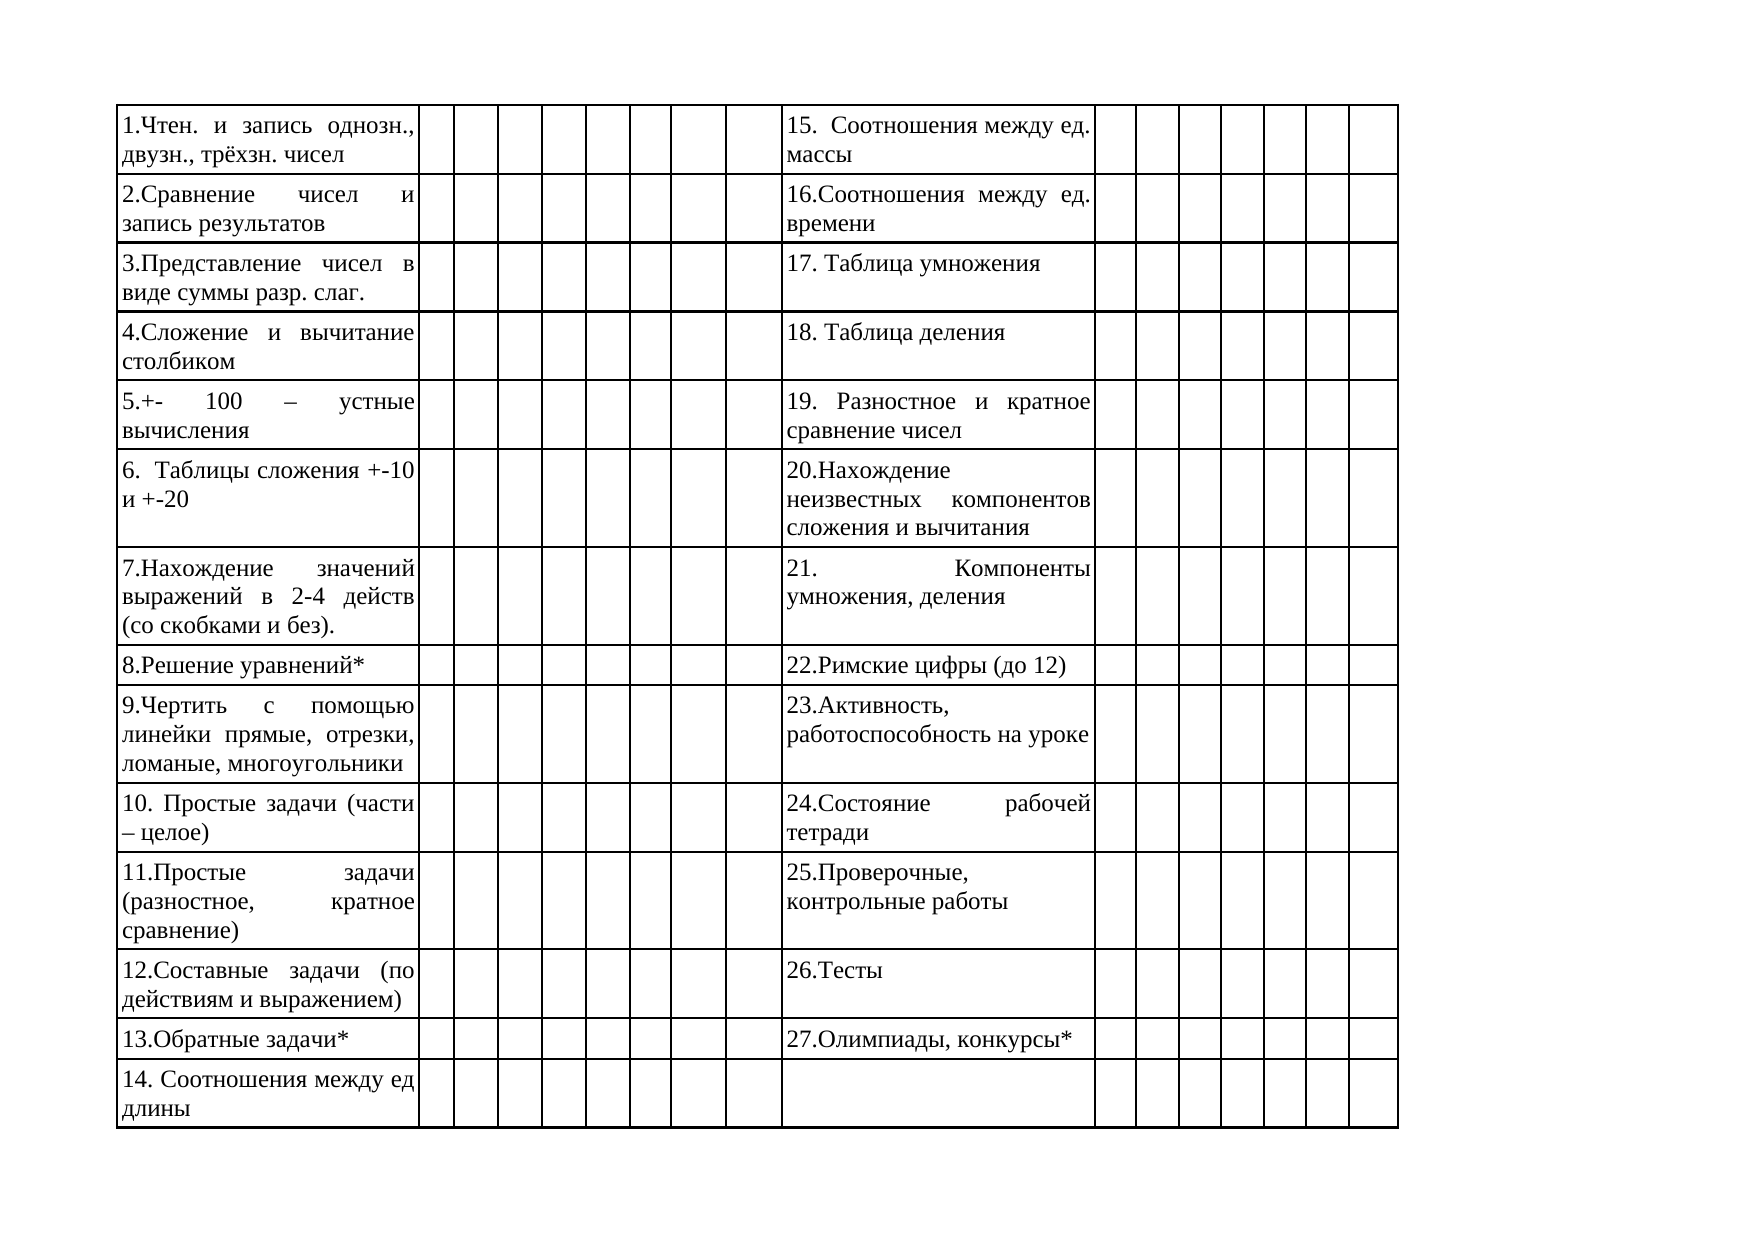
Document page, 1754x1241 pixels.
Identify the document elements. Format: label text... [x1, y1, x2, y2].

table_cell 4.Сложение и вычитание столбиком [118, 313, 418, 379]
table_header 15. Соотношения между ед. массы [783, 106, 1094, 172]
table_cell [543, 450, 585, 546]
table_cell [631, 175, 670, 241]
table_cell 12.Составные задачи (по действиям и выражением) [118, 950, 418, 1017]
table_cell [1180, 313, 1220, 379]
table_cell [420, 381, 453, 448]
table_cell [420, 646, 453, 684]
table_cell [499, 381, 541, 448]
table_cell [1222, 175, 1263, 241]
table_header [587, 106, 629, 172]
table_cell [1137, 450, 1178, 546]
table_cell 18. Таблица деления [783, 313, 1094, 379]
table_cell [1137, 313, 1178, 379]
table_cell [727, 244, 781, 310]
table_cell [1180, 1060, 1220, 1126]
table_cell [631, 784, 670, 851]
table_cell [1096, 244, 1135, 310]
table_cell [1222, 381, 1263, 448]
table_cell [1180, 381, 1220, 448]
table_cell [672, 313, 725, 379]
table_cell [727, 313, 781, 379]
table_cell [420, 853, 453, 948]
table_cell [631, 548, 670, 644]
table_cell [420, 450, 453, 546]
table_cell [420, 244, 453, 310]
table_cell [727, 450, 781, 546]
table_cell [727, 1060, 781, 1126]
table_header [1307, 106, 1348, 172]
table_cell [420, 950, 453, 1017]
table_cell [1350, 548, 1397, 644]
table_cell [455, 313, 497, 379]
table_cell [587, 1060, 629, 1126]
table_cell [672, 244, 725, 310]
table_cell [1265, 950, 1305, 1017]
table_cell [420, 313, 453, 379]
table_cell [1307, 950, 1348, 1017]
table_cell [1222, 853, 1263, 948]
table_cell [631, 1019, 670, 1057]
table_cell [1307, 784, 1348, 851]
table_cell 10. Простые задачи (части – целое) [118, 784, 418, 851]
table_cell 26.Тесты [783, 950, 1094, 1017]
table_cell [1096, 686, 1135, 782]
table_cell [1350, 381, 1397, 448]
table_cell [543, 381, 585, 448]
table_cell [543, 646, 585, 684]
table_cell [587, 450, 629, 546]
table_cell 6. Таблицы сложения +-10 и +-20 [118, 450, 418, 546]
table_cell [631, 1060, 670, 1126]
table_cell [543, 175, 585, 241]
table_cell [1096, 313, 1135, 379]
table_cell [631, 853, 670, 948]
table_cell [543, 1060, 585, 1126]
table_cell [420, 548, 453, 644]
table_cell [1222, 784, 1263, 851]
table_cell [727, 686, 781, 782]
table_cell 14. Соотношения между ед длины [118, 1060, 418, 1126]
table_cell [499, 646, 541, 684]
table_cell [587, 646, 629, 684]
table_cell [1180, 1019, 1220, 1057]
table_cell [455, 450, 497, 546]
table_cell [1350, 646, 1397, 684]
table_cell [727, 853, 781, 948]
table_cell [672, 646, 725, 684]
table_cell [672, 381, 725, 448]
table_cell [1222, 950, 1263, 1017]
table_cell [543, 686, 585, 782]
table_cell [631, 313, 670, 379]
table_cell [1307, 450, 1348, 546]
table_cell [727, 784, 781, 851]
table_cell 16.Соотношения между ед. времени [783, 175, 1094, 241]
table_cell [1096, 381, 1135, 448]
table_cell 3.Представление чисел в виде суммы разр. слаг. [118, 244, 418, 310]
table_cell [1096, 1019, 1135, 1057]
table_cell [1222, 646, 1263, 684]
table_cell [1265, 381, 1305, 448]
table_cell [1265, 1060, 1305, 1126]
table_cell [1307, 244, 1348, 310]
table_cell 11.Простые задачи (разностное, кратное сравнение) [118, 853, 418, 948]
table_cell [587, 1019, 629, 1057]
table_cell 23.Активность, работоспособность на уроке [783, 686, 1094, 782]
table_cell [499, 784, 541, 851]
table_cell [455, 784, 497, 851]
table_cell [1222, 686, 1263, 782]
table_cell [1350, 686, 1397, 782]
table_cell [455, 1019, 497, 1057]
table_cell [672, 175, 725, 241]
table_cell [1265, 313, 1305, 379]
table_cell [455, 244, 497, 310]
table_cell [543, 853, 585, 948]
table_cell [499, 686, 541, 782]
table_cell [1307, 1019, 1348, 1057]
table_header [499, 106, 541, 172]
table_header [1096, 106, 1135, 172]
table_header [1180, 106, 1220, 172]
table_cell [1096, 175, 1135, 241]
table_cell [1350, 950, 1397, 1017]
table_cell [727, 950, 781, 1017]
table_cell 8.Решение уравнений* [118, 646, 418, 684]
table_cell [1137, 1019, 1178, 1057]
table_cell [1137, 853, 1178, 948]
table_header [727, 106, 781, 172]
table_cell 13.Обратные задачи* [118, 1019, 418, 1057]
table_cell [1180, 450, 1220, 546]
table_cell [499, 244, 541, 310]
table_cell [1265, 548, 1305, 644]
table_header [455, 106, 497, 172]
table_cell [420, 1019, 453, 1057]
table_cell [499, 1060, 541, 1126]
table_header [1265, 106, 1305, 172]
table_cell [1096, 950, 1135, 1017]
table_cell [543, 548, 585, 644]
table_cell [1265, 784, 1305, 851]
table_cell [587, 175, 629, 241]
table_cell [543, 1019, 585, 1057]
table_cell [499, 548, 541, 644]
table_header [420, 106, 453, 172]
table_cell [783, 1060, 1094, 1126]
table_cell [499, 450, 541, 546]
table_cell [499, 950, 541, 1017]
table_cell [1180, 853, 1220, 948]
table_cell 19. Разностное и кратное сравнение чисел [783, 381, 1094, 448]
table_cell [543, 313, 585, 379]
table_cell 25.Проверочные, контрольные работы [783, 853, 1094, 948]
table_cell [587, 548, 629, 644]
table_cell [631, 450, 670, 546]
table_header [1137, 106, 1178, 172]
table_cell [1180, 686, 1220, 782]
table_cell [727, 646, 781, 684]
table_cell [631, 381, 670, 448]
table_cell [1180, 784, 1220, 851]
table_cell [543, 784, 585, 851]
table_cell [1137, 950, 1178, 1017]
table_cell [587, 686, 629, 782]
table_cell 2.Сравнение чисел и запись результатов [118, 175, 418, 241]
table_cell [1137, 686, 1178, 782]
table_cell 20.Нахождение неизвестных компонентов сложения и вычитания [783, 450, 1094, 546]
table_cell [1350, 175, 1397, 241]
table_cell [455, 381, 497, 448]
table_cell [455, 950, 497, 1017]
table_cell [420, 175, 453, 241]
table_cell [1222, 313, 1263, 379]
table_cell [1265, 450, 1305, 546]
table_cell 22.Римские цифры (до 12) [783, 646, 1094, 684]
table_cell 27.Олимпиады, конкурсы* [783, 1019, 1094, 1057]
table_cell [631, 686, 670, 782]
table_cell [1350, 1060, 1397, 1126]
table_cell [631, 950, 670, 1017]
table_cell [1350, 853, 1397, 948]
table_cell [1096, 1060, 1135, 1126]
table_cell [455, 853, 497, 948]
table_cell [1180, 548, 1220, 644]
table_cell [1265, 853, 1305, 948]
table_cell [1137, 646, 1178, 684]
table_cell [499, 1019, 541, 1057]
table_header [1222, 106, 1263, 172]
table_cell [587, 950, 629, 1017]
table_cell [1096, 853, 1135, 948]
table_header [1350, 106, 1397, 172]
table_cell [1096, 646, 1135, 684]
table_cell 7.Нахождение значений выражений в 2-4 действ (со скобками и без). [118, 548, 418, 644]
table_cell [1350, 784, 1397, 851]
table_cell [672, 1019, 725, 1057]
table_header [543, 106, 585, 172]
table_cell [420, 784, 453, 851]
table_cell [1350, 313, 1397, 379]
table_cell [1265, 244, 1305, 310]
table_cell [1137, 244, 1178, 310]
table_cell [455, 646, 497, 684]
table_cell [672, 784, 725, 851]
table_cell [1265, 1019, 1305, 1057]
table_cell [1180, 244, 1220, 310]
table_cell [727, 1019, 781, 1057]
table_cell [1222, 244, 1263, 310]
table_cell [1350, 450, 1397, 546]
table_cell [1096, 548, 1135, 644]
table_cell [455, 1060, 497, 1126]
table_cell 17. Таблица умножения [783, 244, 1094, 310]
table_cell [1222, 1060, 1263, 1126]
table_cell [1137, 784, 1178, 851]
table_cell [499, 853, 541, 948]
table_cell [587, 244, 629, 310]
table_header [631, 106, 670, 172]
table_cell [631, 244, 670, 310]
table_cell [1096, 450, 1135, 546]
table_cell [587, 313, 629, 379]
table_cell [1265, 646, 1305, 684]
table_cell [1307, 313, 1348, 379]
table_cell [1307, 548, 1348, 644]
table_cell [631, 646, 670, 684]
table_cell [587, 784, 629, 851]
table_cell [1137, 175, 1178, 241]
table_cell [1096, 784, 1135, 851]
table_cell [727, 381, 781, 448]
table_cell [1350, 1019, 1397, 1057]
table_cell [672, 548, 725, 644]
table_cell [1137, 381, 1178, 448]
table_cell [1307, 1060, 1348, 1126]
table_cell [727, 175, 781, 241]
table_cell 9.Чертить с помощью линейки прямые, отрезки, ломаные, многоугольники [118, 686, 418, 782]
table_cell [1307, 175, 1348, 241]
table_cell [1307, 853, 1348, 948]
table_cell [672, 950, 725, 1017]
table_cell [455, 175, 497, 241]
table_header 1.Чтен. и запись однозн., двузн., трёхзн. чисел [118, 106, 418, 172]
table_cell [1307, 381, 1348, 448]
table_cell [672, 686, 725, 782]
table_cell [587, 853, 629, 948]
table_cell [1307, 646, 1348, 684]
table_cell [543, 244, 585, 310]
table_cell [499, 313, 541, 379]
table_cell [1222, 1019, 1263, 1057]
table_cell [1222, 548, 1263, 644]
table_header [672, 106, 725, 172]
table_cell [1350, 244, 1397, 310]
table_cell [1222, 450, 1263, 546]
table_cell [499, 175, 541, 241]
table_cell [1180, 175, 1220, 241]
table_cell [672, 450, 725, 546]
table_cell [672, 1060, 725, 1126]
table_cell [420, 686, 453, 782]
table_cell [1137, 548, 1178, 644]
table_cell [455, 686, 497, 782]
table_cell [1265, 175, 1305, 241]
table_cell [1137, 1060, 1178, 1126]
table_cell [420, 1060, 453, 1126]
table_cell 24.Состояние рабочей тетради [783, 784, 1094, 851]
table_cell [1307, 686, 1348, 782]
table_cell 21. Компоненты умножения, деления [783, 548, 1094, 644]
table_cell [543, 950, 585, 1017]
table_cell [587, 381, 629, 448]
table_cell [672, 853, 725, 948]
table_cell 5.+- 100 – устные вычисления [118, 381, 418, 448]
table_cell [1265, 686, 1305, 782]
table_cell [727, 548, 781, 644]
table_cell [455, 548, 497, 644]
table_cell [1180, 646, 1220, 684]
table_cell [1180, 950, 1220, 1017]
